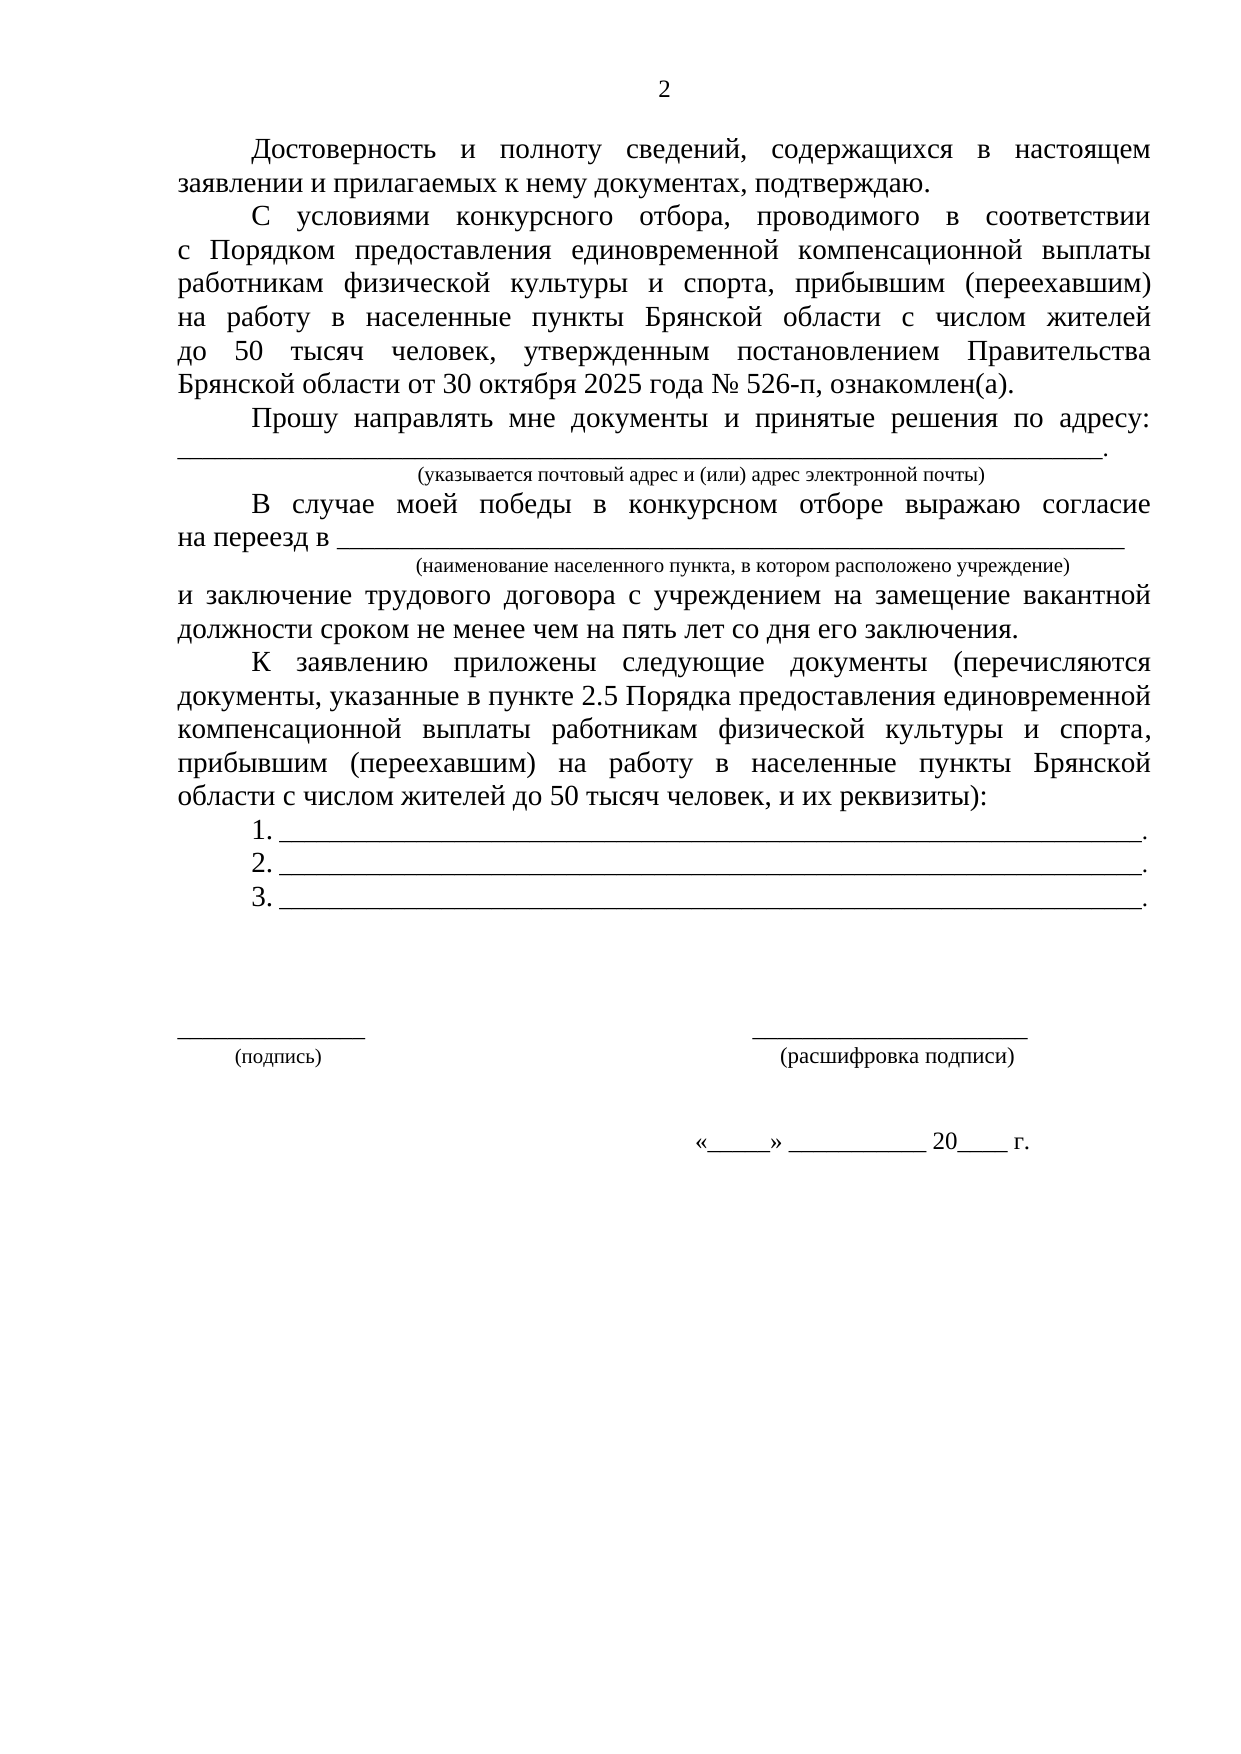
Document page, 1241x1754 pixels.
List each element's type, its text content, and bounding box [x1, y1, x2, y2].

text 1. _____________________________________________________________________. [177, 812, 1152, 846]
text Достоверность и полноту сведений, содержащихся в настоящем заявлении и прилагаемых к нему документах, подтверждаю. [177, 131, 1152, 198]
text 3. _____________________________________________________________________. [177, 879, 1152, 913]
text _______________ ______________________ [177, 1013, 1152, 1042]
text «_____» ___________ 20____ г. [177, 1126, 1152, 1154]
text (указывается почтовый адрес и (или) адрес электронной почты) [177, 462, 1152, 486]
text Прошу направлять мне документы и принятые решения по адресу: __________________________________________________________________________. [177, 400, 1152, 462]
text (наименование населенного пункта, в котором расположено учреждение) [177, 553, 1152, 577]
text 2. _____________________________________________________________________. [177, 846, 1152, 879]
text В случае моей победы в конкурсном отборе выражаю согласие на переезд в _______________________________________________________________ [177, 486, 1152, 553]
text К заявлению приложены следующие документы (перечисляются документы, указанные в пункте 2.5 Порядка предоставления единовременной компенсационной выплаты работникам физической культуры и спорта, прибывшим (переехавшим) на работу в населенные пункты Брянской области с числом жителей до 50 тысяч человек, и их реквизиты): [177, 644, 1152, 812]
text С условиями конкурсного отбора, проводимого в соответствии с Порядком предоставления единовременной компенсационной выплаты работникам физической культуры и спорта, прибывшим (переехавшим) на работу в населенные пункты Брянской области с числом жителей до 50 тысяч человек, утвержденным постановлением Правительства Брянской области от 30 октября 2025 года № 526-п, ознакомлен(а). [177, 198, 1152, 400]
text (подпись) (расшифровка подписи) [177, 1042, 1152, 1068]
text и заключение трудового договора с учреждением на замещение вакантной должности сроком не менее чем на пять лет со дня его заключения. [177, 577, 1152, 644]
